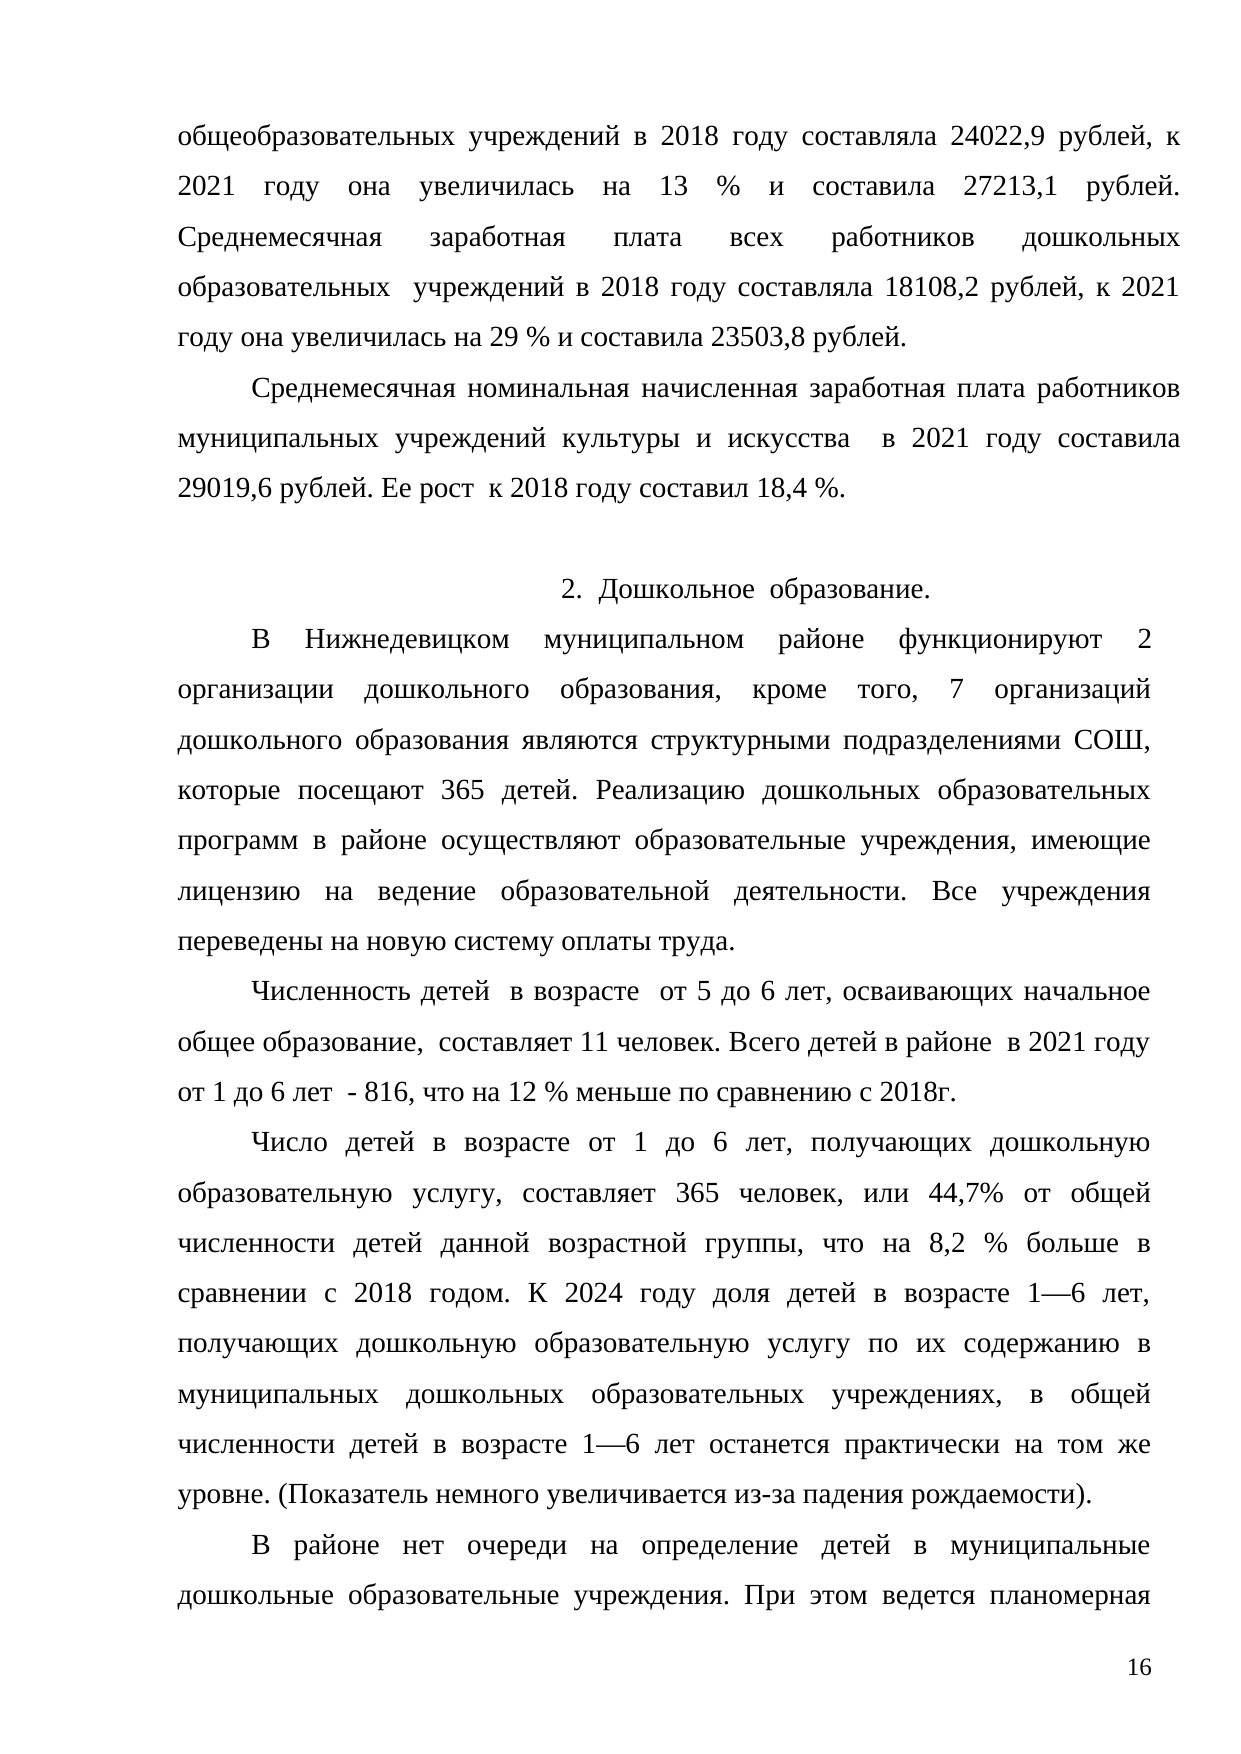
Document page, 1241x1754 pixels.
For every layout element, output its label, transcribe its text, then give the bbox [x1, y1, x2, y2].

list Дошкольное образование. [310, 571, 1181, 604]
text Численность детей в возрасте от 5 до 6 лет, осваивающих начальное общее образование, составляет 11 человек. Всего детей в районе в 2021 году от 1 до 6 лет - 816, что на 12 % меньше по сравнению с 2018г. [177, 973, 1152, 1108]
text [177, 1527, 1152, 1611]
text В Нижнедевицком муниципальном районе функционируют 2 организации дошкольного образования, кроме того, 7 организаций дошкольного образования являются структурными подразделениями СОШ, которые посещают 365 детей. Реализацию дошкольных образовательных программ в районе осуществляют образовательные учреждения, имеющие лицензию на ведение образовательной деятельности. Все учреждения переведены на новую систему оплаты труда. [177, 621, 1152, 957]
text Число детей в возрасте от 1 до 6 лет, получающих дошкольную образовательную услугу, составляет 365 человек, или 44,7% от общей численности детей данной возрастной группы, что на 8,2 % больше в сравнении с 2018 годом. К 2024 году доля детей в возрасте 1—6 лет, получающих дошкольную образовательную услугу по их содержанию в муниципальных дошкольных образовательных учреждениях, в общей численности детей в возрасте 1—6 лет останется практически на том же уровне. (Показатель немного увеличивается из-за падения рождаемости). [177, 1124, 1152, 1510]
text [177, 118, 1181, 353]
text Среднемесячная номинальная начисленная заработная плата работников муниципальных учреждений культуры и искусства в 2021 году составила 29019,6 рублей. Ее рост к 2018 году составил 18,4 %. [177, 370, 1181, 504]
